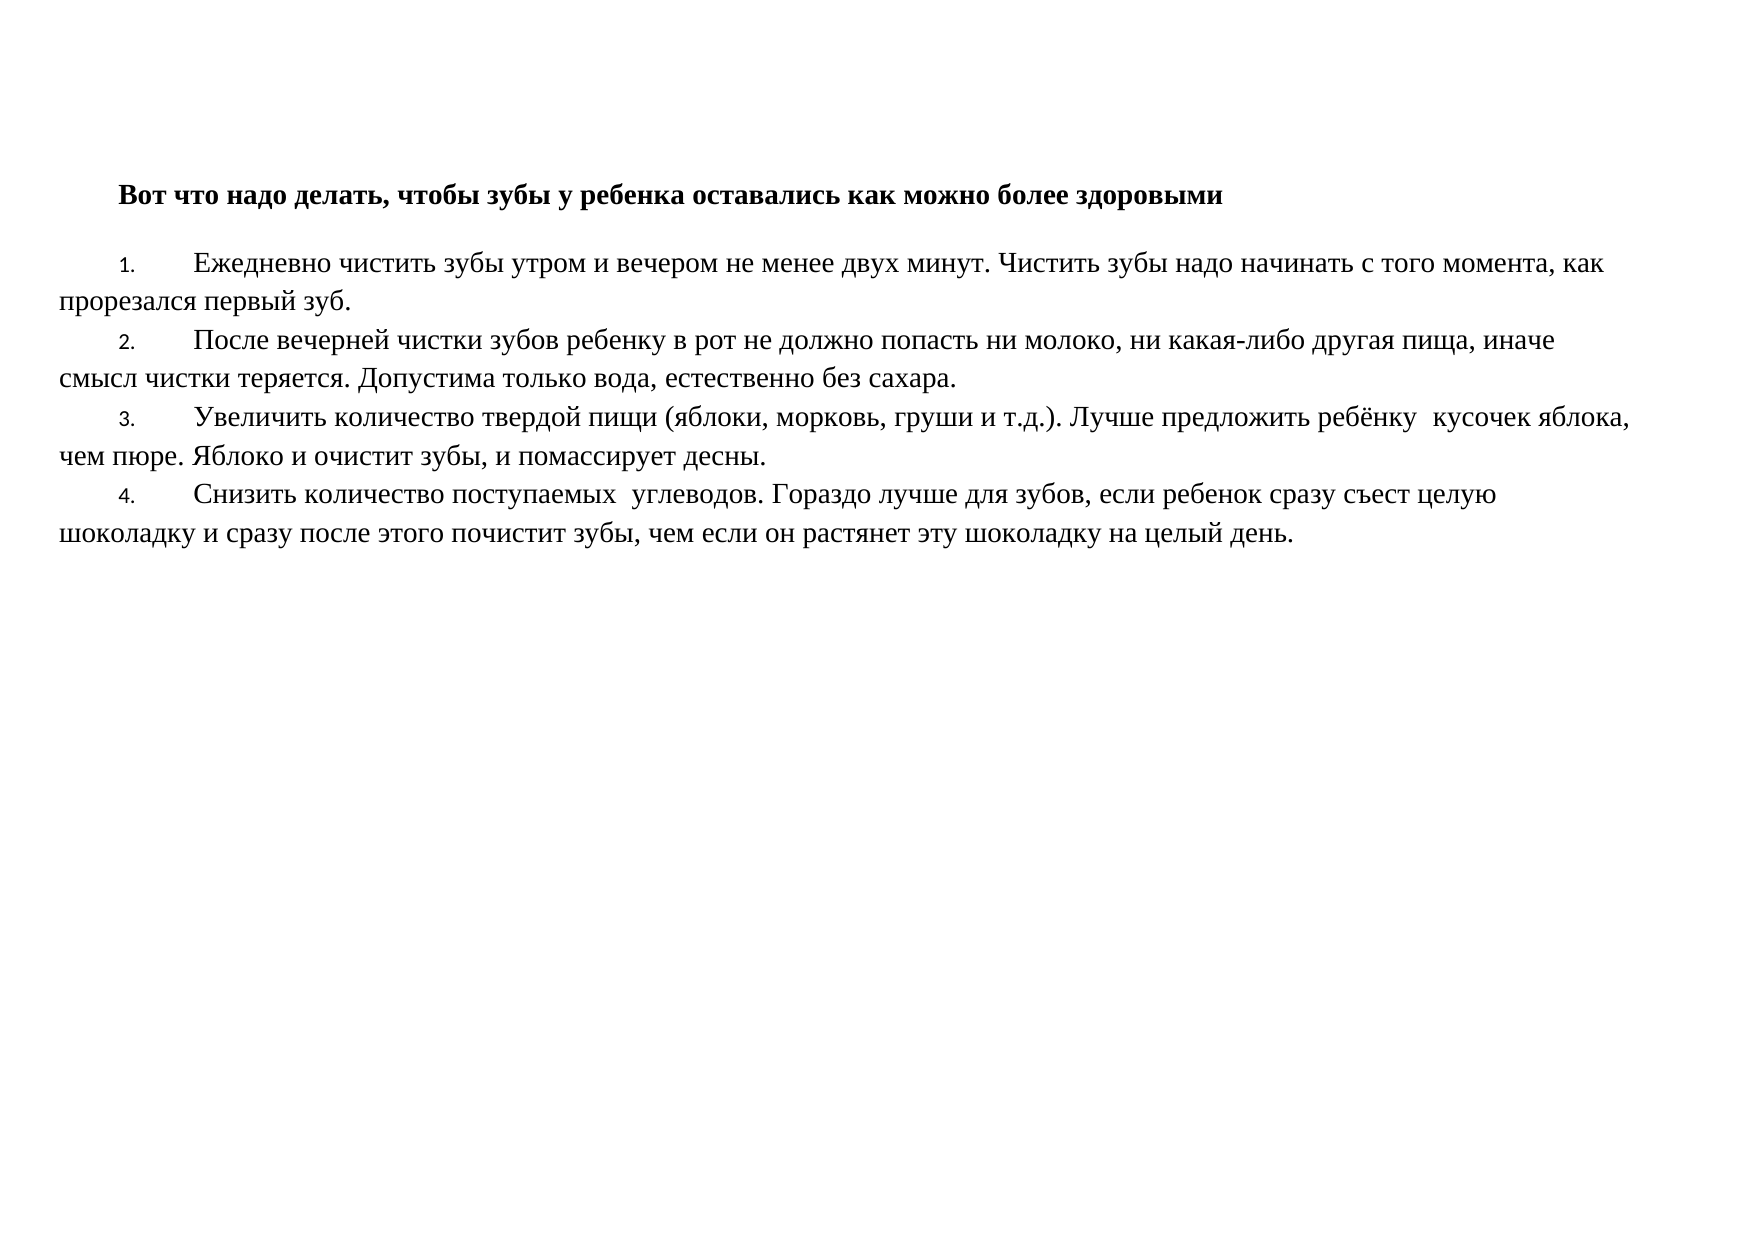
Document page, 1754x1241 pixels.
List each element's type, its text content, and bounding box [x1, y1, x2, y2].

list Увеличить количество твердой пищи (яблоки, морковь, груши и т.д.). Лучше предложить ребёнку кусочек яблока, чем пюре. Яблоко и очистит зубы, и помассирует десны. [59, 399, 1636, 471]
list После вечерней чистки зубов ребенку в рот не должно попасть ни молоко, ни какая-либо другая пища, иначе смысл чистки теряется. Допустима только вода, естественно без сахара. [59, 322, 1636, 394]
list Ежедневно чистить зубы утром и вечером не менее двух минут. Чистить зубы надо начинать с того момента, как прорезался первый зуб. [59, 245, 1636, 317]
text Вот что надо делать, чтобы зубы у ребенка оставались как можно более здоровыми [59, 177, 1636, 211]
list Снизить количество поступаемых углеводов. Гораздо лучше для зубов, если ребенок сразу съест целую шоколадку и сразу после этого почистит зубы, чем если он растянет эту шоколадку на целый день. [59, 476, 1636, 548]
